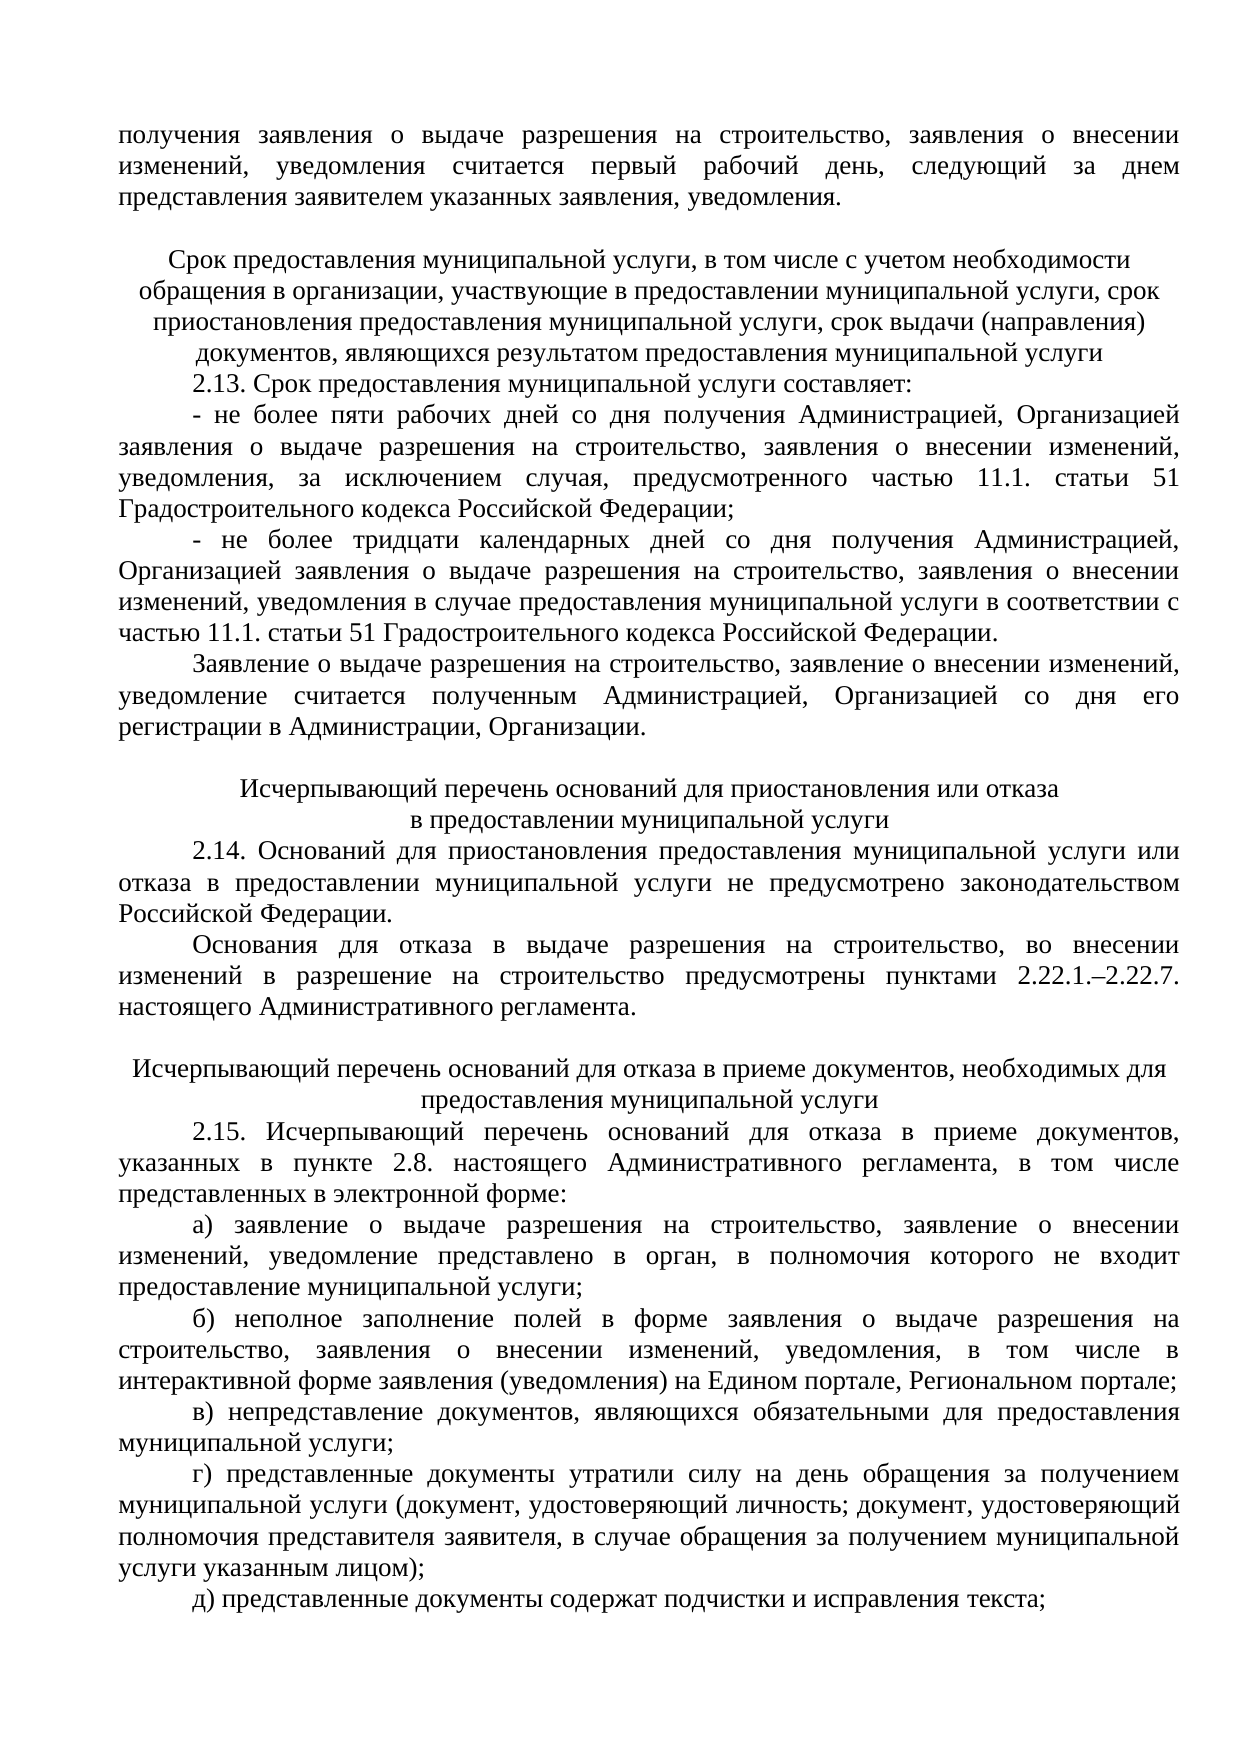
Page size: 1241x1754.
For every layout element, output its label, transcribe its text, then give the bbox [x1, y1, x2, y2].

text 2.15. Исчерпывающий перечень оснований для отказа в приеме документов, указанных в пункте 2.8. настоящего Административного регламента, в том числе представленных в электронной форме: [118, 1115, 1181, 1208]
text Основания для отказа в выдаче разрешения на строительство, во внесении изменений в разрешение на строительство предусмотрены пунктами 2.22.1.–2.22.7. настоящего Административного регламента. [118, 928, 1181, 1021]
text - не более тридцати календарных дней со дня получения Администрацией, Организацией заявления о выдаче разрешения на строительство, заявления о внесении изменений, уведомления в случае предоставления муниципальной услуги в соответствии с частью 11.1. статьи 51 Градостроительного кодекса Российской Федерации. [118, 523, 1181, 648]
text д) представленные документы содержат подчистки и исправления текста; [118, 1582, 1181, 1613]
text - не более пяти рабочих дней со дня получения Администрацией, Организацией заявления о выдаче разрешения на строительство, заявления о внесении изменений, уведомления, за исключением случая, предусмотренного частью 11.1. статьи 51 Градостроительного кодекса Российской Федерации; [118, 398, 1181, 523]
text б) неполное заполнение полей в форме заявления о выдаче разрешения на строительство, заявления о внесении изменений, уведомления, в том числе в интерактивной форме заявления (уведомления) на Едином портале, Региональном портале; [118, 1302, 1181, 1395]
text в предоставлении муниципальной услуги [118, 803, 1181, 834]
text 2.14. Оснований для приостановления предоставления муниципальной услуги или отказа в предоставлении муниципальной услуги не предусмотрено законодательством Российской Федерации. [118, 834, 1181, 928]
text Исчерпывающий перечень оснований для отказа в приеме документов, необходимых для предоставления муниципальной услуги [118, 1052, 1181, 1115]
text Заявление о выдаче разрешения на строительство, заявление о внесении изменений, уведомление считается полученным Администрацией, Организацией со дня его регистрации в Администрации, Организации. [118, 648, 1181, 741]
text в) непредставление документов, являющихся обязательными для предоставления муниципальной услуги; [118, 1395, 1181, 1457]
text а) заявление о выдаче разрешения на строительство, заявление о внесении изменений, уведомление представлено в орган, в полномочия которого не входит предоставление муниципальной услуги; [118, 1208, 1181, 1302]
text 2.13. Срок предоставления муниципальной услуги составляет: [118, 367, 1181, 398]
text Исчерпывающий перечень оснований для приостановления или отказа [118, 772, 1181, 803]
text Срок предоставления муниципальной услуги, в том числе с учетом необходимости обращения в организации, участвующие в предоставлении муниципальной услуги, срок приостановления предоставления муниципальной услуги, срок выдачи (направления) документов, являющихся результатом предоставления муниципальной услуги [118, 243, 1181, 367]
text г) представленные документы утратили силу на день обращения за получением муниципальной услуги (документ, удостоверяющий личность; документ, удостоверяющий полномочия представителя заявителя, в случае обращения за получением муниципальной услуги указанным лицом); [118, 1457, 1181, 1582]
